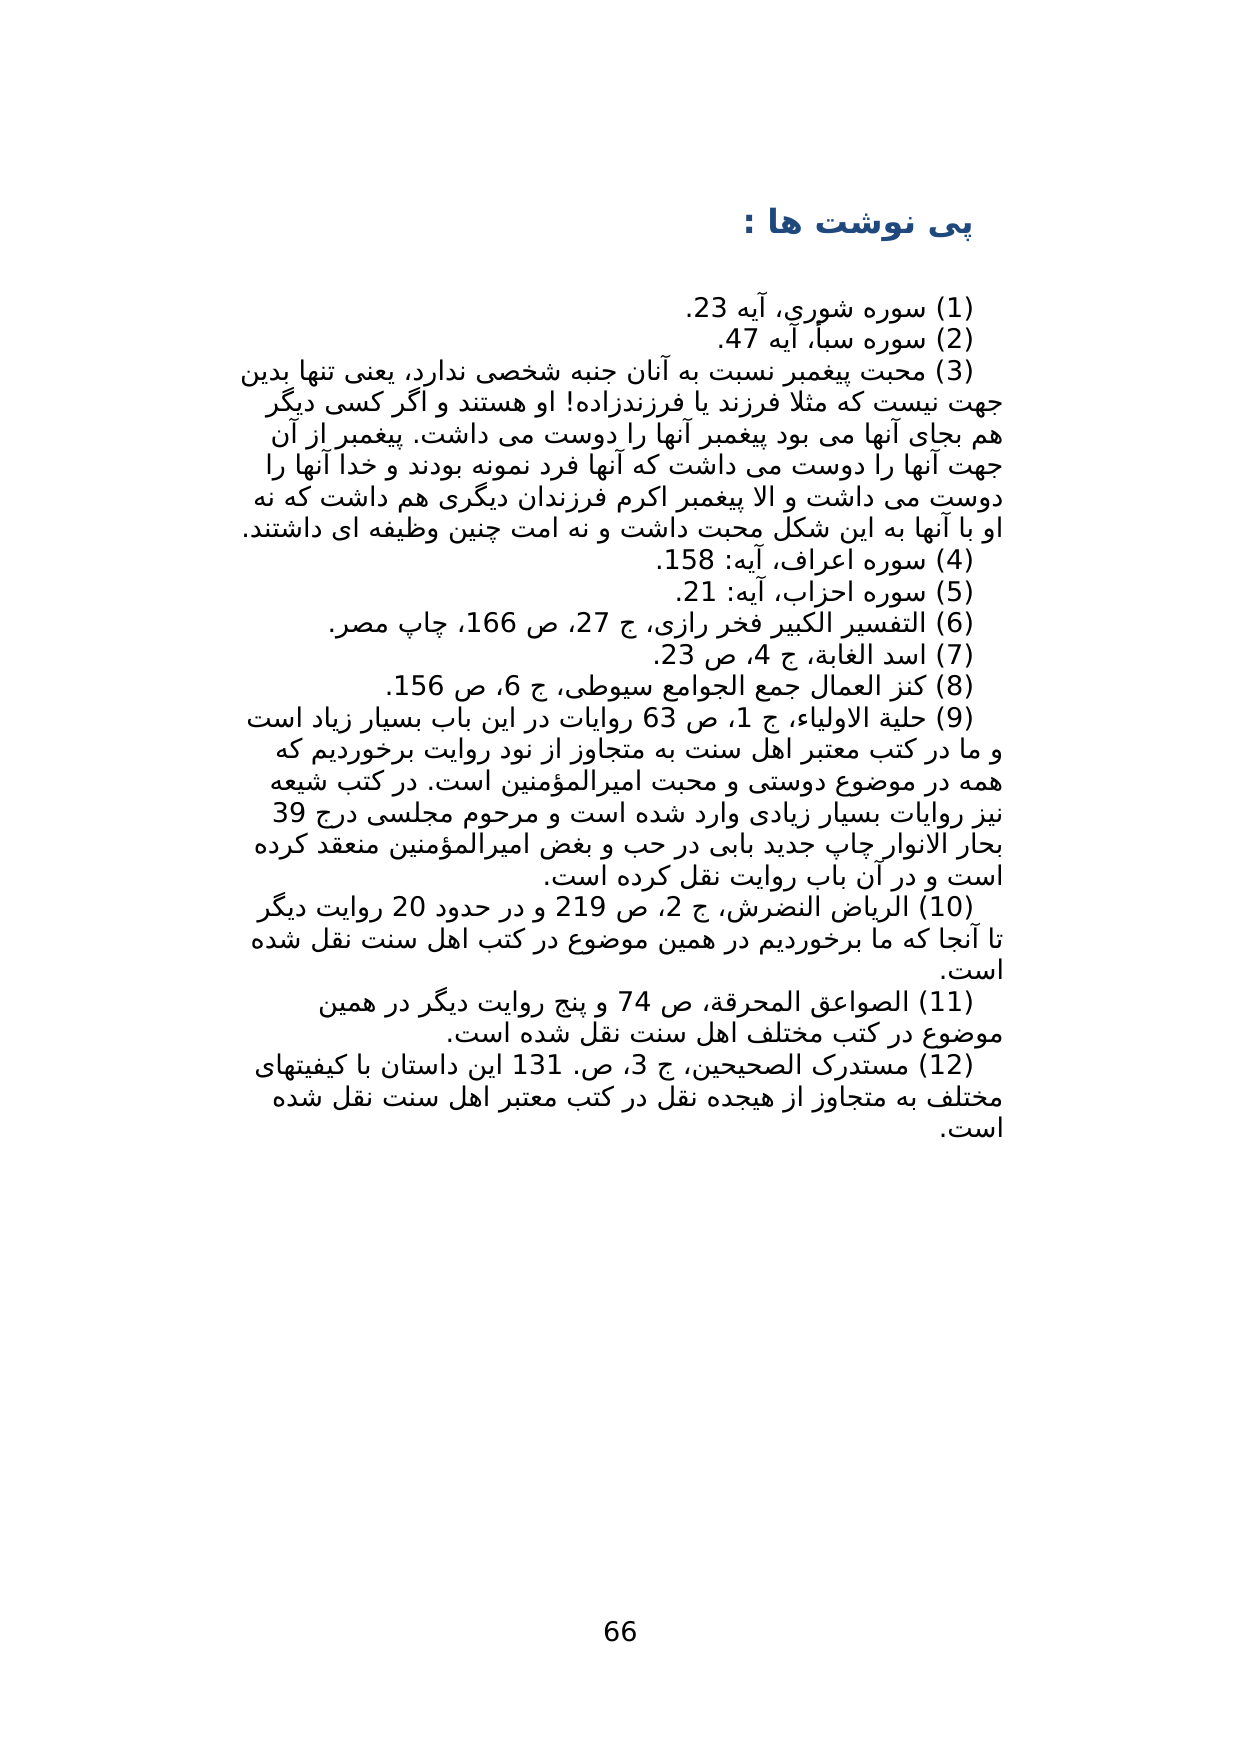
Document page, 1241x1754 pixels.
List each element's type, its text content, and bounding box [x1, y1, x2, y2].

text (6) التفسیر الکبیر فخر رازی، ج 27، ص 166، چاپ مصر. [236, 607, 1004, 639]
text (5) سوره احزاب، آیه: 21. [236, 576, 1004, 607]
text (2) سوره سبأ، آیه 47. [236, 323, 1004, 355]
subtitle پی نوشت ها : [236, 202, 1004, 241]
text (1) سوره شوری، آیه 23. [236, 292, 1004, 323]
text (11) الصواعق المحرقة، ص 74 و پنج روایت دیگر در همین موضوع در کتب مختلف اهل سنت نقل شده است. [236, 986, 1004, 1049]
text (12) مستدرک الصحیحین، ج 3، ص. 131 این داستان با کیفیتهای مختلف به متجاوز از هیجده نقل در کتب معتبر اهل سنت نقل شده است. [236, 1049, 1004, 1144]
text (7) اسد الغابة، ج 4، ص 23. [236, 639, 1004, 671]
text (9) حلیة الاولیاء، ج 1، ص 63 روایات در این باب بسیار زیاد است و ما در کتب معتبر اهل سنت به متجاوز از نود روایت برخوردیم که همه در موضوع دوستی و محبت امیرالمؤمنین است. در کتب شیعه نیز روایات بسیار زیادی وارد شده است و مرحوم مجلسی درج 39 بحار الانوار چاپ جدید بابی در حب و بغض امیرالمؤمنین منعقد کرده است و در آن باب روایت نقل کرده است. [236, 702, 1004, 892]
text (3) محبت پیغمبر نسبت به آنان جنبه شخصی ندارد، یعنی تنها بدین جهت نیست که مثلا فرزند یا فرزندزاده! او هستند و اگر کسی دیگر هم بجای آنها می بود پیغمبر آنها را دوست می داشت. پیغمبر از آن جهت آنها را دوست می داشت که آنها فرد نمونه بودند و خدا آنها را دوست می داشت و الا پیغمبر اکرم فرزندان دیگری هم داشت که نه او با آنها به این شکل محبت داشت و نه امت چنین وظیفه ای داشتند. [236, 355, 1004, 544]
text (8) کنز العمال جمع الجوامع سیوطی، ج 6، ص 156. [236, 671, 1004, 702]
text (4) سوره اعراف، آیه: 158. [236, 544, 1004, 576]
text (10) الریاض النضرش، ج 2، ص 219 و در حدود 20 روایت دیگر تا آنجا که ما برخوردیم در همین موضوع در کتب اهل سنت نقل شده است. [236, 892, 1004, 986]
